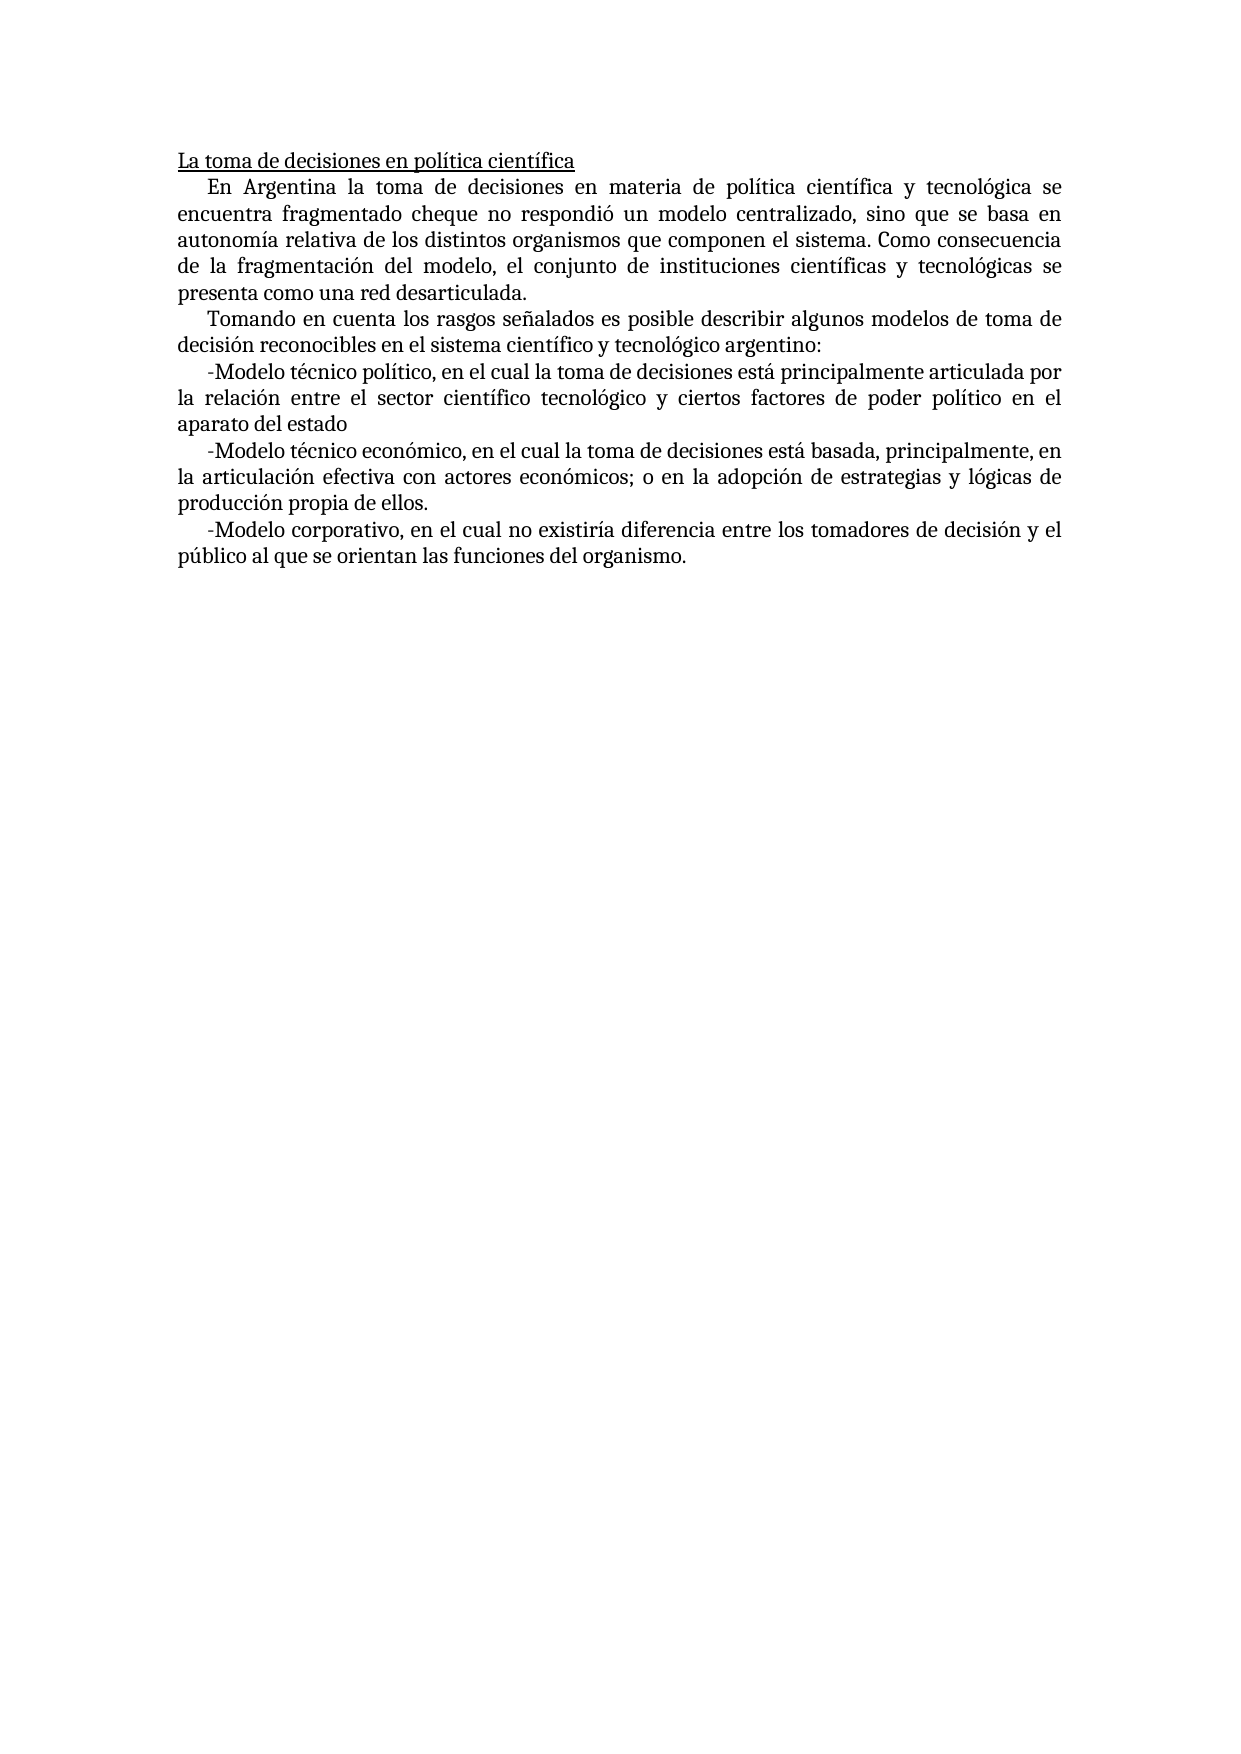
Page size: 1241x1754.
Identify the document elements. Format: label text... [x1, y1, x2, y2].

text Tomando en cuenta los rasgos señalados es posible describir algunos modelos de toma de decisión reconocibles en el sistema científico y tecnológico argentino: [177, 306, 1063, 358]
text La toma de decisiones en política científica [177, 148, 1063, 174]
text En Argentina la toma de decisiones en materia de política científica y tecnológica se encuentra fragmentado cheque no respondió un modelo centralizado, sino que se basa en autonomía relativa de los distintos organismos que componen el sistema. Como consecuencia de la fragmentación del modelo, el conjunto de instituciones científicas y tecnológicas se presenta como una red desarticulada. [177, 174, 1063, 306]
text -Modelo técnico político, en el cual la toma de decisiones está principalmente articulada por la relación entre el sector científico tecnológico y ciertos factores de poder político en el aparato del estado [177, 358, 1063, 437]
text -Modelo técnico económico, en el cual la toma de decisiones está basada, principalmente, en la articulación efectiva con actores económicos; o en la adopción de estrategias y lógicas de producción propia de ellos. [177, 437, 1063, 517]
text -Modelo corporativo, en el cual no existiría diferencia entre los tomadores de decisión y el público al que se orientan las funciones del organismo. [177, 517, 1063, 569]
